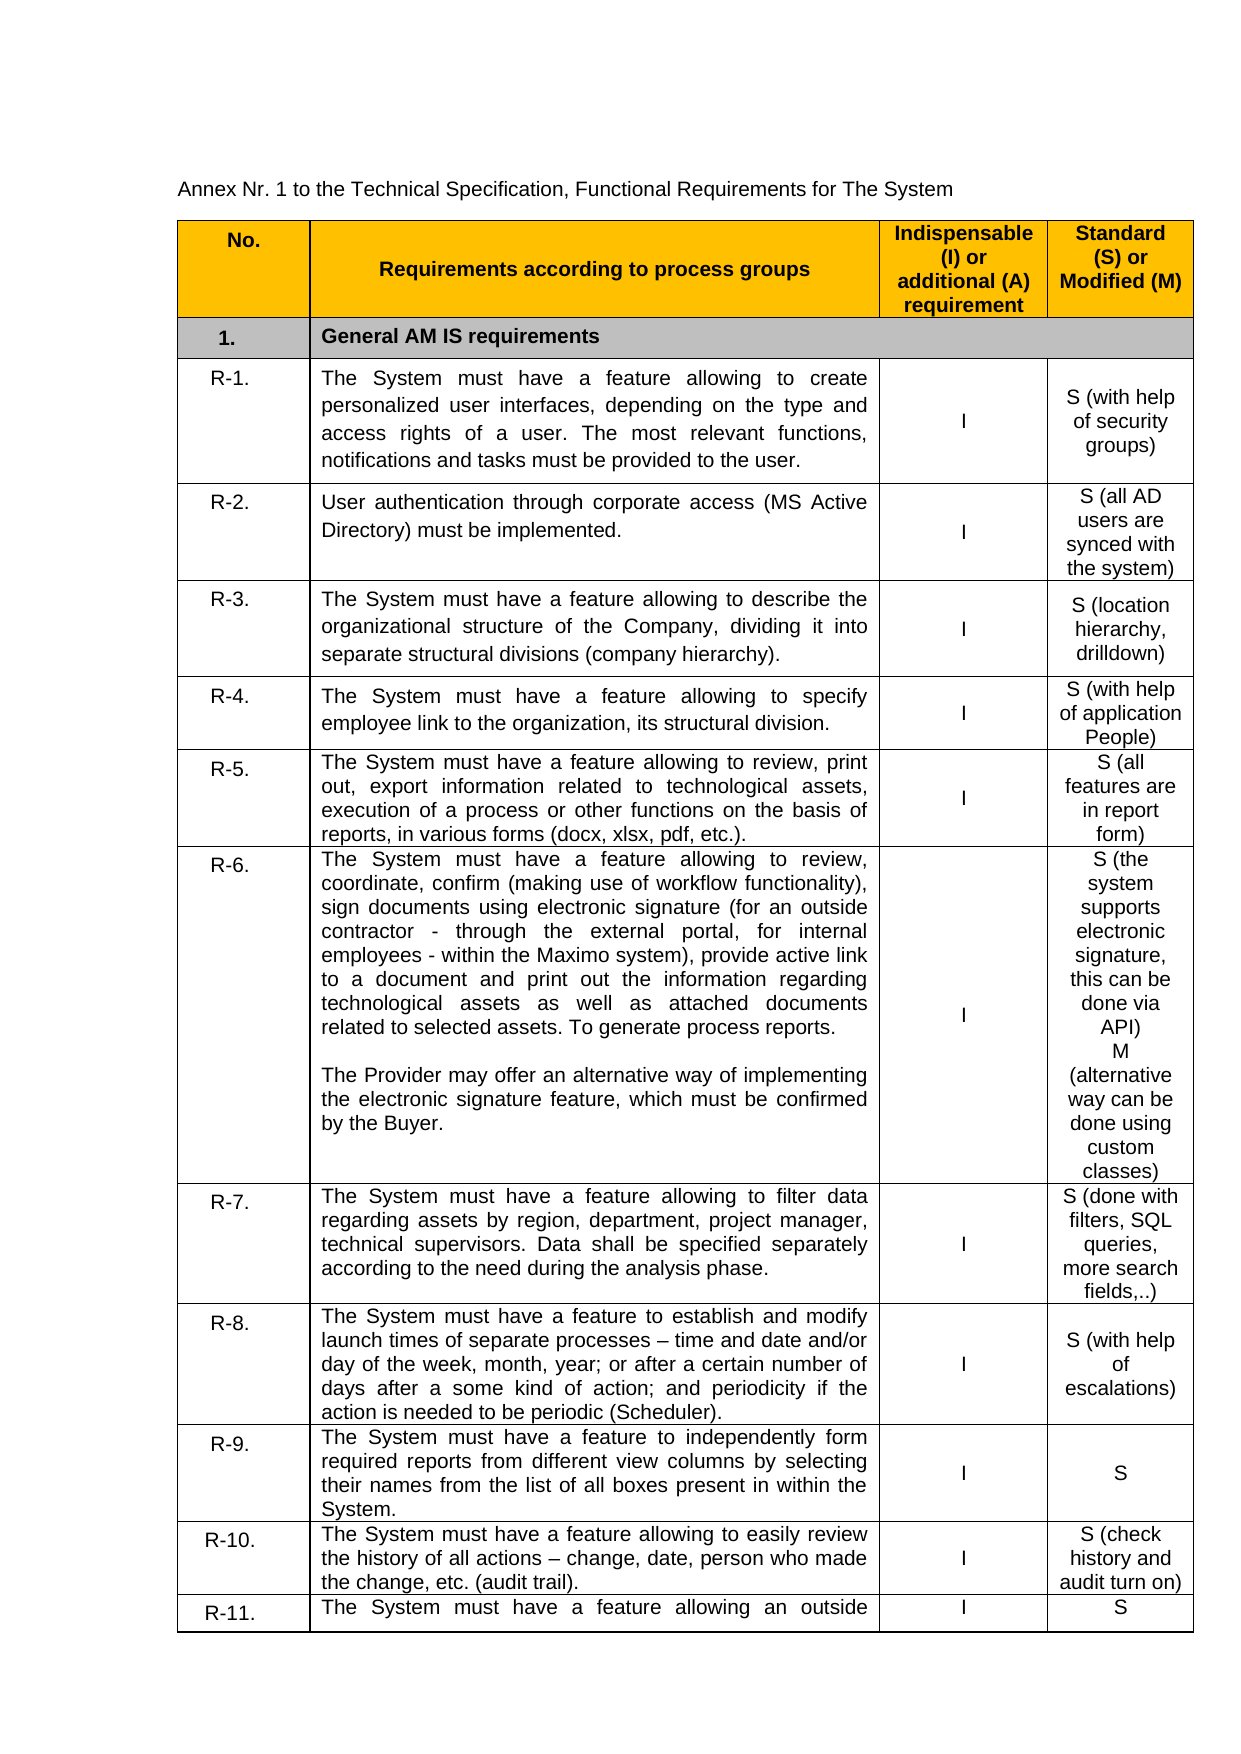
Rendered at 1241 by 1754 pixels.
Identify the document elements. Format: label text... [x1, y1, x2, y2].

table_cell [178, 484, 309, 579]
text Annex Nr. 1 to the Technical Specification, Functional Requirements for The System [177, 177, 1181, 201]
table_cell S (WebService Library) [1048, 1595, 1193, 1631]
table_cell I [880, 359, 1047, 483]
table_cell S (all features are in report form) [1048, 750, 1193, 846]
table_cell I [880, 484, 1047, 579]
table_cell S (location hierarchy, drilldown) [1048, 581, 1193, 676]
table_cell [178, 581, 309, 676]
table_cell [178, 1425, 309, 1521]
table_cell I [880, 1595, 1047, 1631]
table_cell User authentication through corporate access (MS Active Directory) must be implemented. [311, 484, 879, 579]
table_header Indispensable (I) or additional (A) requirement [880, 221, 1047, 317]
table_cell I [880, 1425, 1047, 1521]
table_cell The System must have a feature allowing to filter data regarding assets by region, department, project manager, technical supervisors. Data shall be specified separately according to the need during the analysis phase. [311, 1184, 879, 1303]
table_cell [178, 1304, 309, 1424]
table_cell I [880, 1184, 1047, 1303]
table_cell S (with help of application People) [1048, 677, 1193, 749]
table_header No. [178, 221, 309, 317]
table_cell S (all AD users are synced with the system) [1048, 484, 1193, 579]
table_cell The System must have a feature allowing to describe the organizational structure of the Company, dividing it into separate structural divisions (company hierarchy). [311, 581, 879, 676]
table_header Standard (S) or Modified (M) [1048, 221, 1193, 317]
table_cell [178, 750, 309, 846]
table_cell 1. [178, 318, 309, 358]
table_cell I [880, 1304, 1047, 1424]
table_cell The System must have a feature allowing to review, print out, export information related to technological assets, execution of a process or other functions on the basis of reports, in various forms (docx, xlsx, pdf, etc.). [311, 750, 879, 846]
table_cell The System must have a feature to establish and modify launch times of separate processes – time and date and/or day of the week, month, year; or after a certain number of days after a some kind of action; and periodicity if the action is needed to be periodic (Scheduler). [311, 1304, 879, 1424]
table_cell [178, 677, 309, 749]
table_cell I [880, 750, 1047, 846]
table_cell I [880, 1522, 1047, 1594]
table_cell The System must have a feature to independently form required reports from different view columns by selecting their names from the list of all boxes present in within the System. [311, 1425, 879, 1521]
table_cell The System must have a feature allowing to review, coordinate, confirm (making use of workflow functionality), sign documents using electronic signature (for an outside contractor - through the external portal, for internal employees - within the Maximo system), provide active link to a document and print out the information regarding technological assets as well as attached documents related to selected assets. To generate process reports. The Provider may offer an alternative way of implementing the electronic signature feature, which must be confirmed by the Buyer. [311, 847, 879, 1182]
table_header Requirements according to process groups [311, 221, 879, 317]
table_cell S (with help of security groups) [1048, 359, 1193, 483]
table_cell [178, 1595, 309, 1631]
table_cell General AM IS requirements [311, 318, 1193, 358]
table_cell [178, 359, 309, 483]
table_cell S (with help of escalations) [1048, 1304, 1193, 1424]
table_cell I [880, 581, 1047, 676]
table_cell S (done with filters, SQL queries, more search fields,..) [1048, 1184, 1193, 1303]
table_cell [178, 1522, 309, 1594]
table_cell S (check history and audit turn on) [1048, 1522, 1193, 1594]
table_cell I [880, 677, 1047, 749]
table_cell The System must have a feature allowing to create personalized user interfaces, depending on the type and access rights of a user. The most relevant functions, notifications and tasks must be provided to the user. [311, 359, 879, 483]
table_cell The System must have a feature allowing to specify employee link to the organization, its structural division. [311, 677, 879, 749]
table_cell S (the system supports electronic signature, this can be done via API) M (alternative way can be done using custom classes) [1048, 847, 1193, 1182]
table_cell S [1048, 1425, 1193, 1521]
table_cell The System must have a feature allowing to easily review the history of all actions – change, date, person who made the change, etc. (audit trail). [311, 1522, 879, 1594]
table_cell I [880, 847, 1047, 1182]
table_cell [178, 847, 309, 1182]
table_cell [311, 1595, 879, 1631]
table_cell [178, 1184, 309, 1303]
